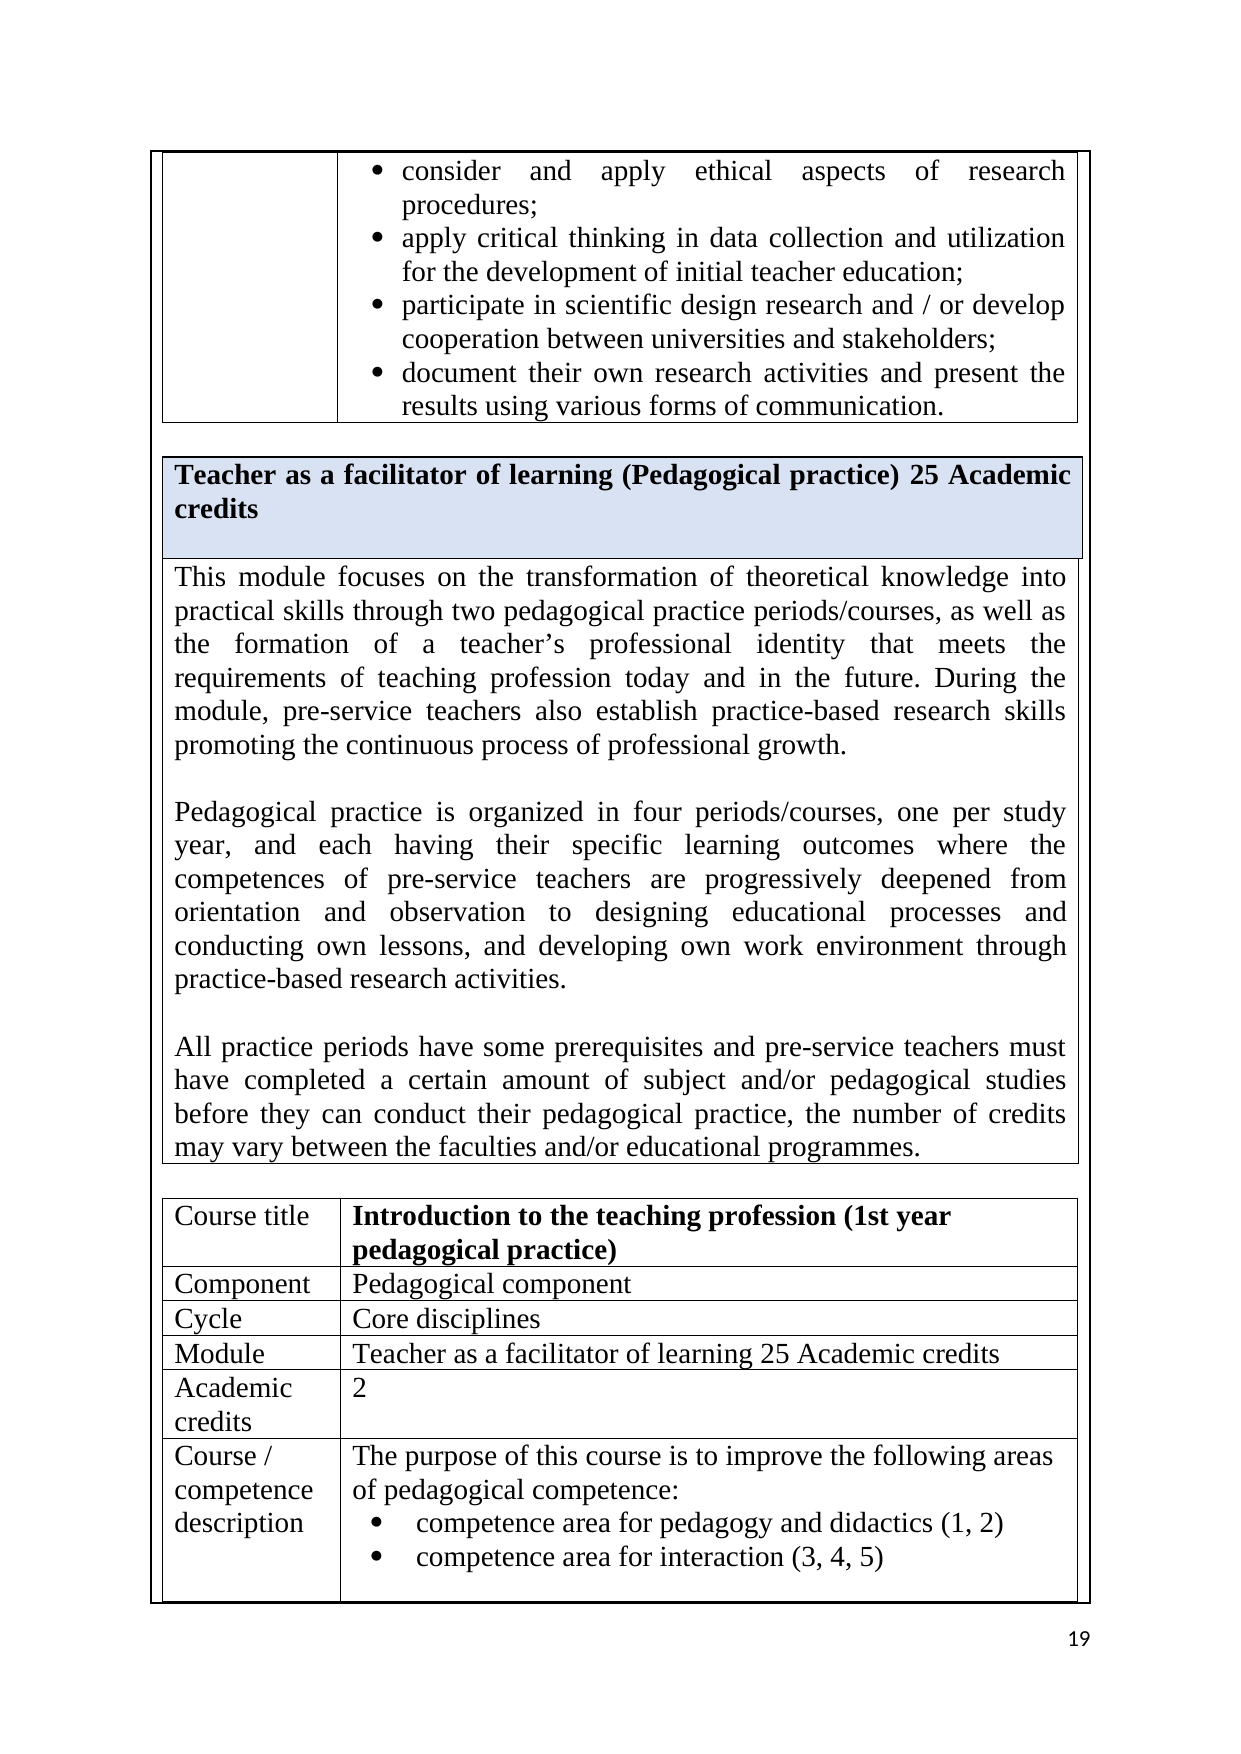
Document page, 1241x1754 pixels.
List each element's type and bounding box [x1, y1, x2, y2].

table_cell [152, 152, 1089, 1602]
